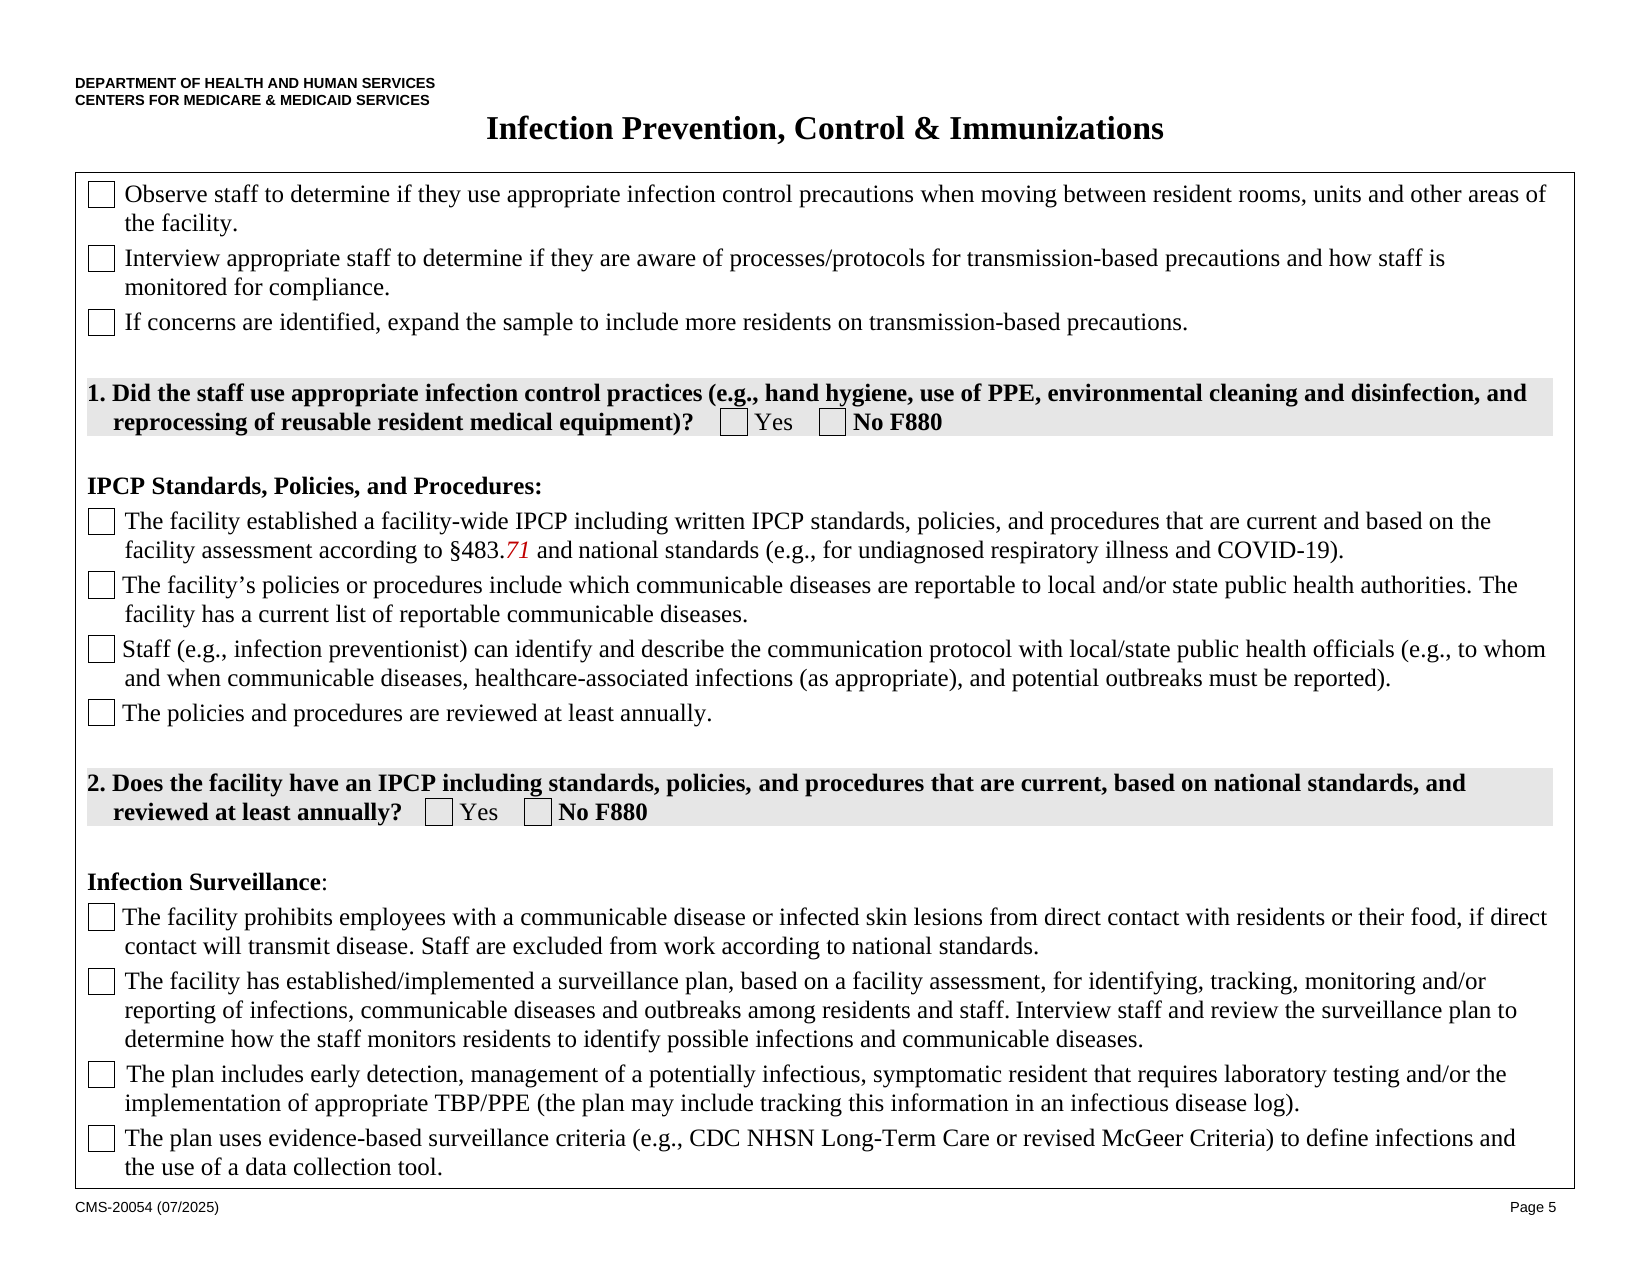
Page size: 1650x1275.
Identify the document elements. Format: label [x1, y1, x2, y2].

table_cell [76, 173, 1574, 1187]
